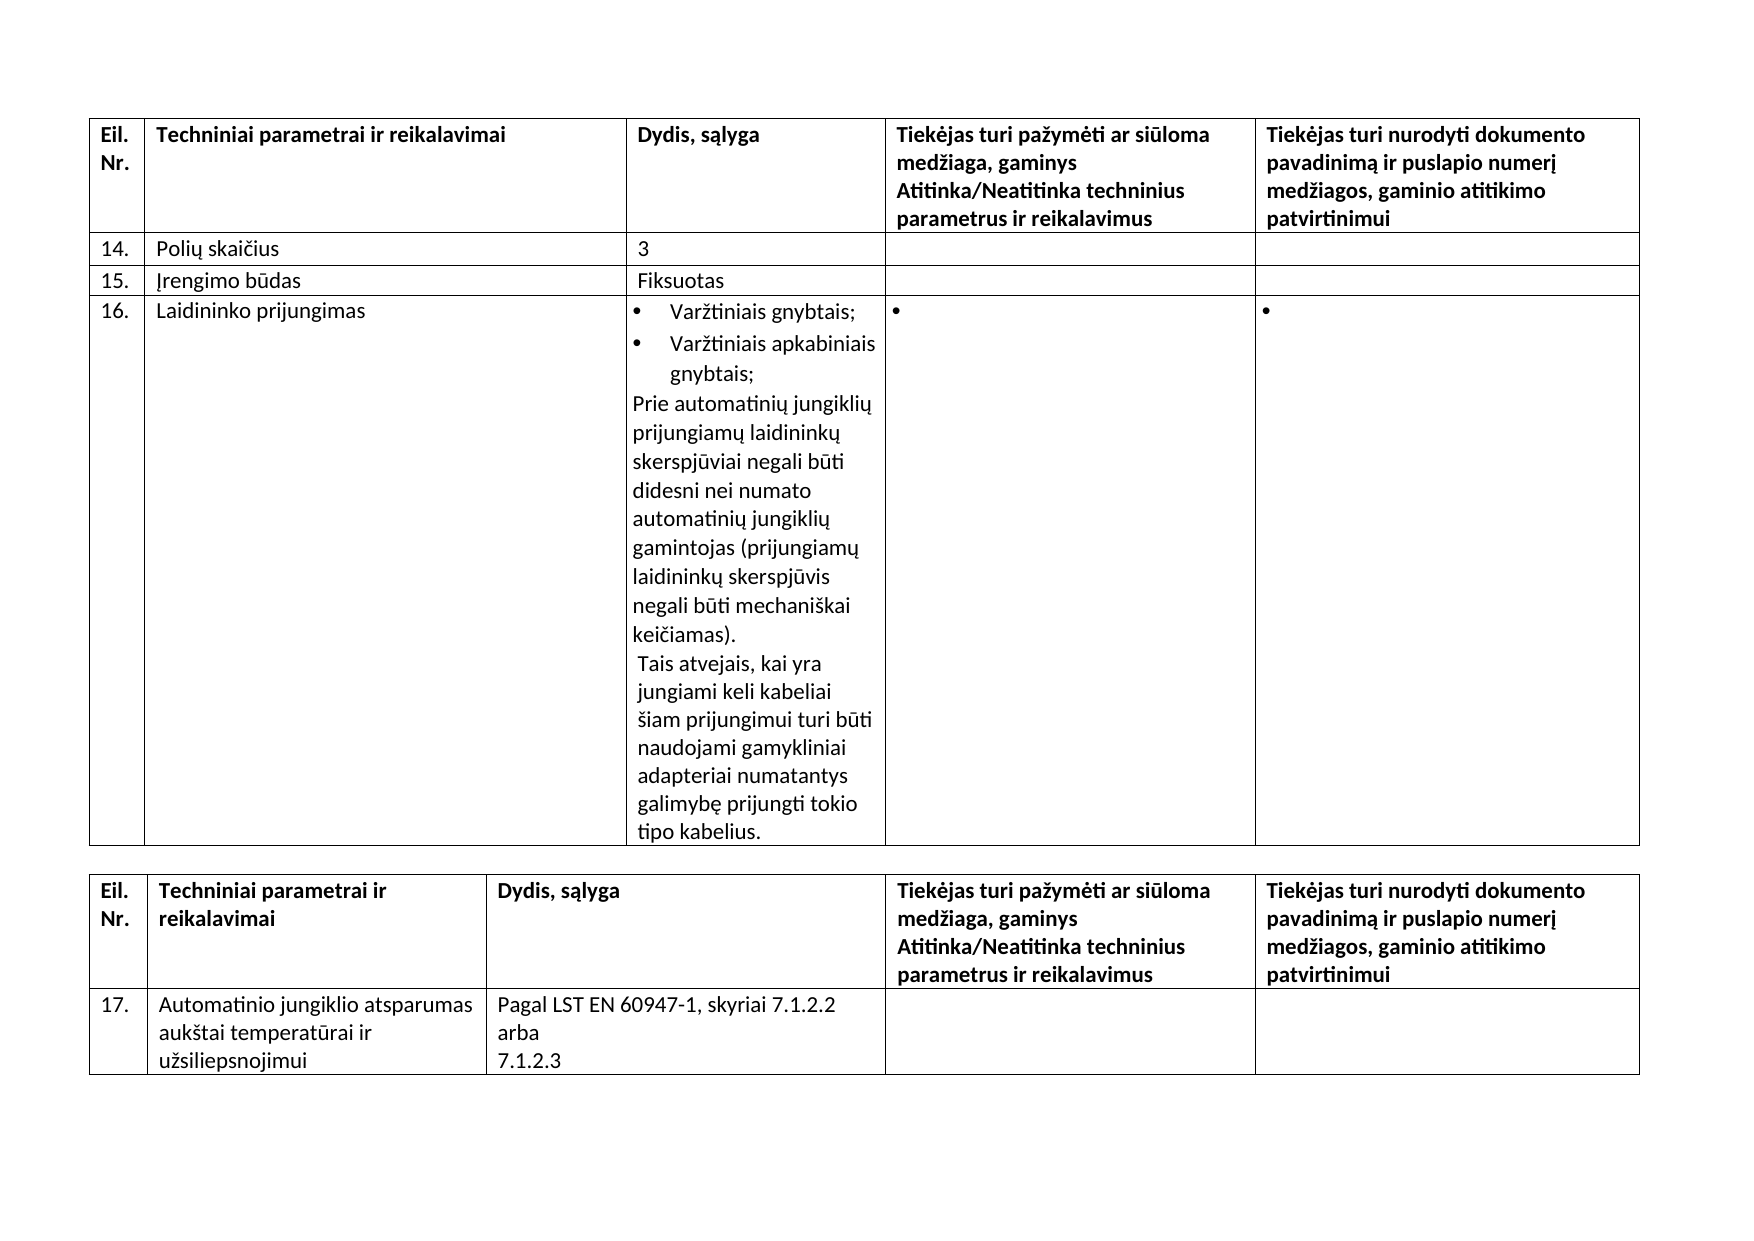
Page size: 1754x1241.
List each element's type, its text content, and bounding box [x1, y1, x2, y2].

table_cell [1256, 989, 1639, 1074]
table_header Techniniai parametrai ir reikalavimai [148, 875, 486, 988]
table_cell 16. [90, 296, 144, 845]
table_header Eil. Nr. [90, 119, 144, 232]
table_header Tiekėjas turi nurodyti dokumento pavadinimą ir puslapio numerį medžiagos, gaminio atitikimo patvirtinimui [1256, 119, 1639, 232]
table_cell [886, 266, 1255, 294]
table_cell Varžtiniais gnybtais; Varžtiniais apkabiniais gnybtais; Prie automatinių jungiklių prijungiamų laidininkų skerspjūviai negali būti didesni nei numato automatinių jungiklių gamintojas (prijungiamų laidininkų skerspjūvis negali būti mechaniškai keičiamas). Tais atvejais, kai yra jungiami keli kabeliai šiam prijungimui turi būti naudojami gamykliniai adapteriai numatantys galimybę prijungti tokio tipo kabelius. [627, 296, 885, 845]
table_header Eil. Nr. [90, 875, 147, 988]
table_cell Laidininko prijungimas [145, 296, 626, 845]
table_header Tiekėjas turi pažymėti ar siūloma medžiaga, gaminys Atitinka/Neatitinka techninius parametrus ir reikalavimus [886, 119, 1255, 232]
table_cell Fiksuotas [627, 266, 885, 294]
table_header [1256, 875, 1639, 988]
table_cell 15. [90, 266, 144, 294]
table_cell 17. [90, 989, 147, 1074]
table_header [886, 875, 1255, 988]
table_cell Įrengimo būdas [145, 266, 626, 294]
table_cell [1256, 233, 1639, 265]
table_cell [886, 233, 1255, 265]
table_header Techniniai parametrai ir reikalavimai [145, 119, 626, 232]
table_cell Pagal LST EN 60947-1, skyriai 7.1.2.2 arba 7.1.2.3 [487, 989, 885, 1074]
table_cell [1256, 266, 1639, 294]
table_cell [886, 296, 1255, 845]
table_header Dydis, sąlyga [487, 875, 885, 988]
table_cell [1256, 296, 1639, 845]
table_header Dydis, sąlyga [627, 119, 885, 232]
table_cell 14. [90, 233, 144, 265]
table_cell 3 [627, 233, 885, 265]
table_cell Automatinio jungiklio atsparumas aukštai temperatūrai ir užsiliepsnojimui [148, 989, 486, 1074]
table_cell Polių skaičius [145, 233, 626, 265]
table_cell [886, 989, 1255, 1074]
